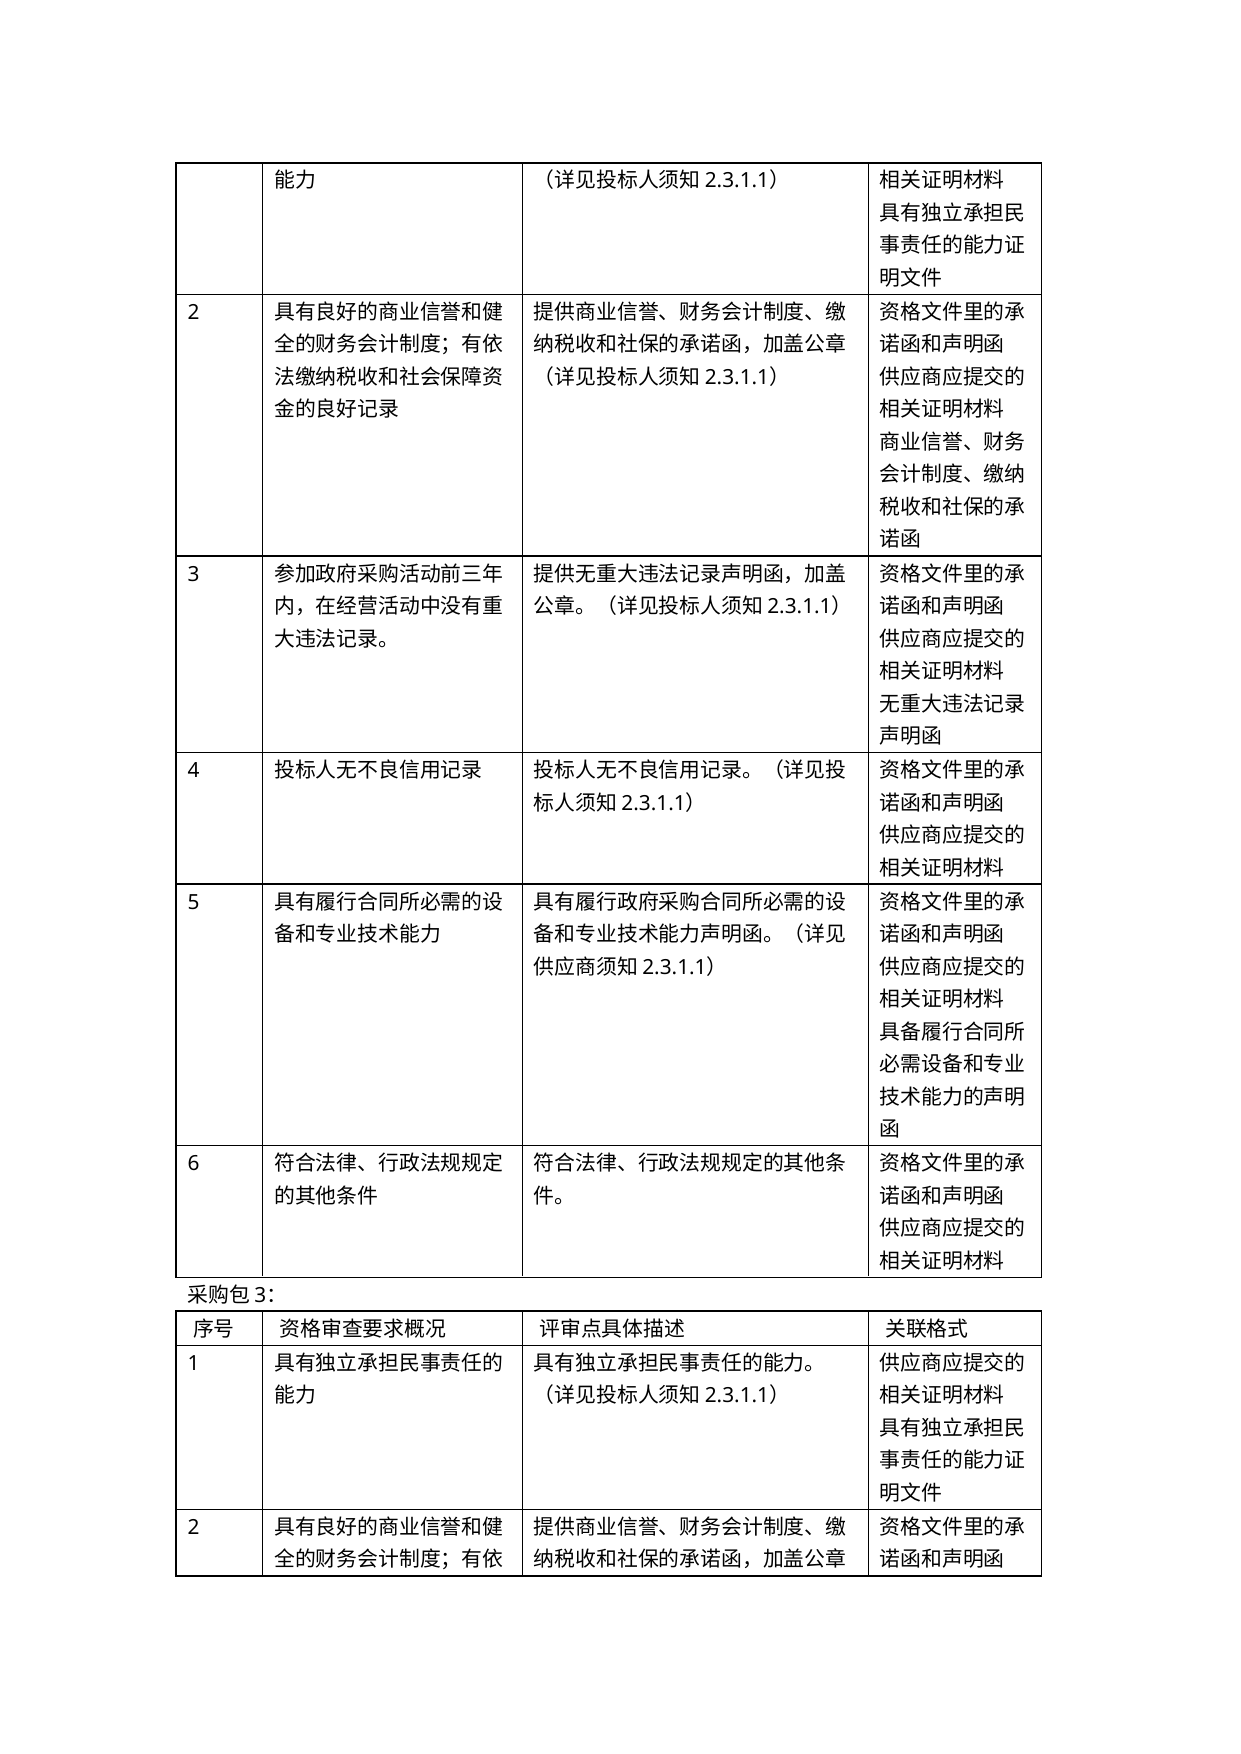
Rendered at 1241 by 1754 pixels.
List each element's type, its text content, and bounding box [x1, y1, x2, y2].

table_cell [523, 1510, 868, 1575]
table_header 序号 [177, 1312, 262, 1344]
table_cell 2 [177, 295, 262, 555]
table_cell 资格文件里的承诺函和声明函 供应商应提交的相关证明材料 [869, 1146, 1041, 1276]
table_header 资格审查要求概况 [263, 1312, 522, 1344]
table_cell 4 [177, 753, 262, 883]
table_cell 具有履行合同所必需的设备和专业技术能力 [263, 885, 522, 1145]
table_cell 具有独立承担民事责任的能力。（详见投标人须知2.3.1.1） [523, 1346, 868, 1508]
table_cell 提供商业信誉、财务会计制度、缴纳税收和社保的承诺函，加盖公章（详见投标人须知2.3.1.1） [523, 295, 868, 555]
table_cell 具有独立承担民事责任的能力 [263, 164, 522, 293]
table_cell 资格文件里的承诺函和声明函 供应商应提交的相关证明材料 [869, 753, 1041, 883]
table_cell 供应商应提交的相关证明材料 具有独立承担民事责任的能力证明文件 [869, 1346, 1041, 1508]
table_cell 资格文件里的承诺函和声明函 供应商应提交的相关证明材料 商业信誉、财务会计制度、缴纳税收和社保的承诺函 [869, 295, 1041, 555]
table_cell 5 [177, 885, 262, 1145]
table_cell 1 [177, 164, 262, 293]
table_cell 提供无重大违法记录声明函，加盖公章。（详见投标人须知2.3.1.1） [523, 557, 868, 752]
table_cell 2 [177, 1510, 262, 1575]
table_cell 3 [177, 557, 262, 752]
table_header 评审点具体描述 [523, 1312, 868, 1344]
table_cell 具有独立承担民事责任的能力 [263, 1346, 522, 1508]
text 采购包3： [187, 1278, 1053, 1310]
table_cell 资格文件里的承诺函和声明函 供应商应提交的相关证明材料 具备履行合同所必需设备和专业技术能力的声明函 [869, 885, 1041, 1145]
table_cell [523, 164, 868, 293]
table_cell 投标人无不良信用记录。（详见投标人须知2.3.1.1） [523, 753, 868, 883]
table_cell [263, 1510, 522, 1575]
table_cell 投标人无不良信用记录 [263, 753, 522, 883]
table_cell 符合法律、行政法规规定的其他条件 [263, 1146, 522, 1276]
table_cell 1 [177, 1346, 262, 1508]
table_cell 资格文件里的承诺函和声明函 供应商应提交的相关证明材料 无重大违法记录声明函 [869, 557, 1041, 752]
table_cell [869, 1510, 1041, 1575]
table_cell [869, 164, 1041, 293]
table_header 关联格式 [869, 1312, 1041, 1344]
table_cell 符合法律、行政法规规定的其他条件。 [523, 1146, 868, 1276]
table_cell 6 [177, 1146, 262, 1276]
table_cell 具有履行政府采购合同所必需的设备和专业技术能力声明函。（详见供应商须知2.3.1.1） [523, 885, 868, 1145]
table_cell 参加政府采购活动前三年内，在经营活动中没有重大违法记录。 [263, 557, 522, 752]
table_cell 具有良好的商业信誉和健全的财务会计制度；有依法缴纳税收和社会保障资金的良好记录 [263, 295, 522, 555]
